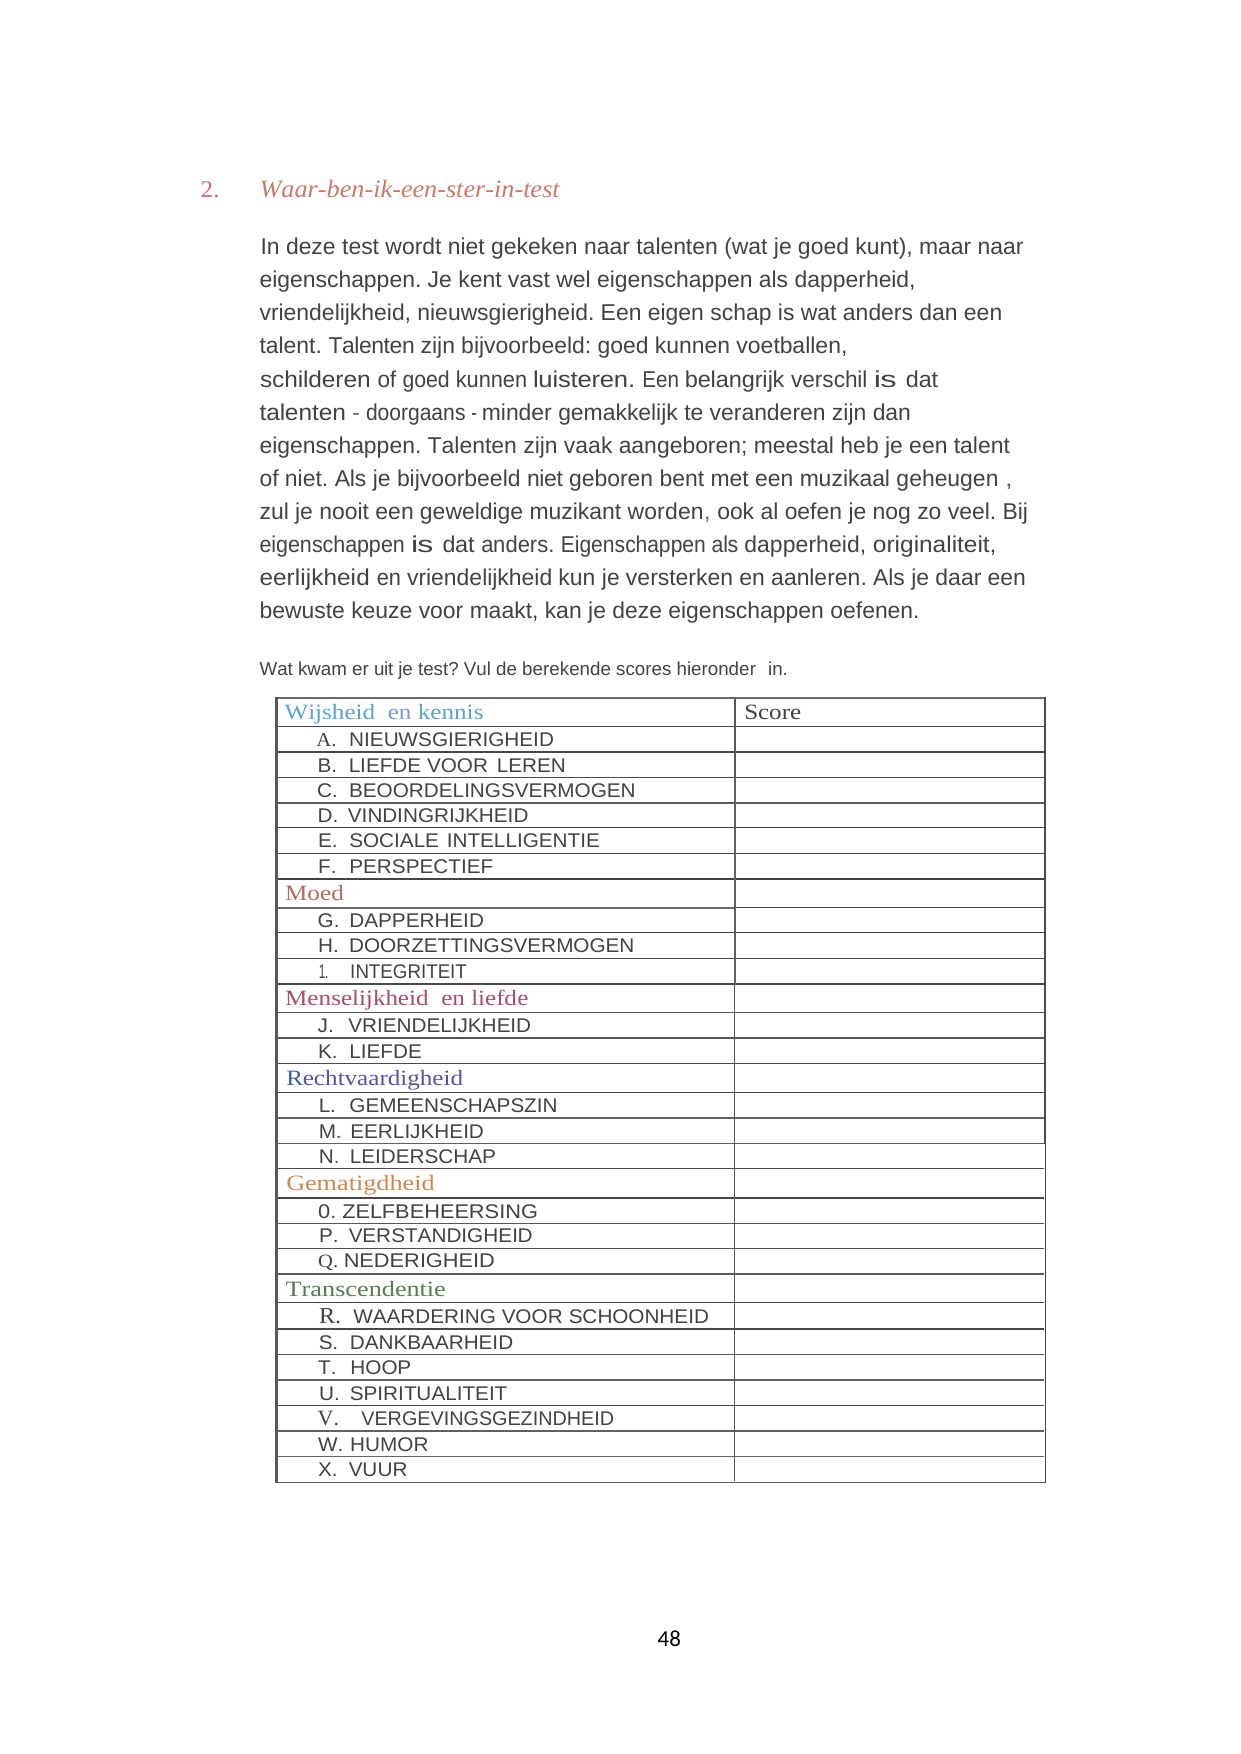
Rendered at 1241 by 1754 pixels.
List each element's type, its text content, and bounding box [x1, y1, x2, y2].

text 2. Waar-ben-ik-een-ster-in-test [200, 174, 1041, 203]
text schilderen of goed kunnen luisteren. Een belangrijk verschil is dat talenten - doorgaans - minder gemakkelijk te veranderen zijn dan eigenschappen. Talenten zijn vaak aangeboren; meestal heb je een talent of niet. Als je bijvoorbeeld niet geboren bent met een muzikaal geheugen , zul je nooit een geweldige muzikant worden, ook al oefen je nog zo veel. Bij eigenschappen is dat anders. Eigenschappen als dapperheid, originaliteit, eerlijkheid en vriendelijkheid kun je versterken en aanleren. Als je daar een bewuste keuze voor maakt, kan je deze eigenschappen oefenen. [259, 366, 1028, 624]
text Wat kwam er uit je test? Vul de berekende scores hieronder in. [259, 658, 1041, 680]
text In deze test wordt niet gekeken naar talenten (wat je goed kunt), maar naar eigenschappen. Je kent vast wel eigenschappen als dapperheid, vriendelijkheid, nieuwsgierigheid. Een eigen­ schap is wat anders dan een talent. Talenten zijn bijvoorbeeld: goed kunnen voetballen, [259, 233, 1041, 359]
